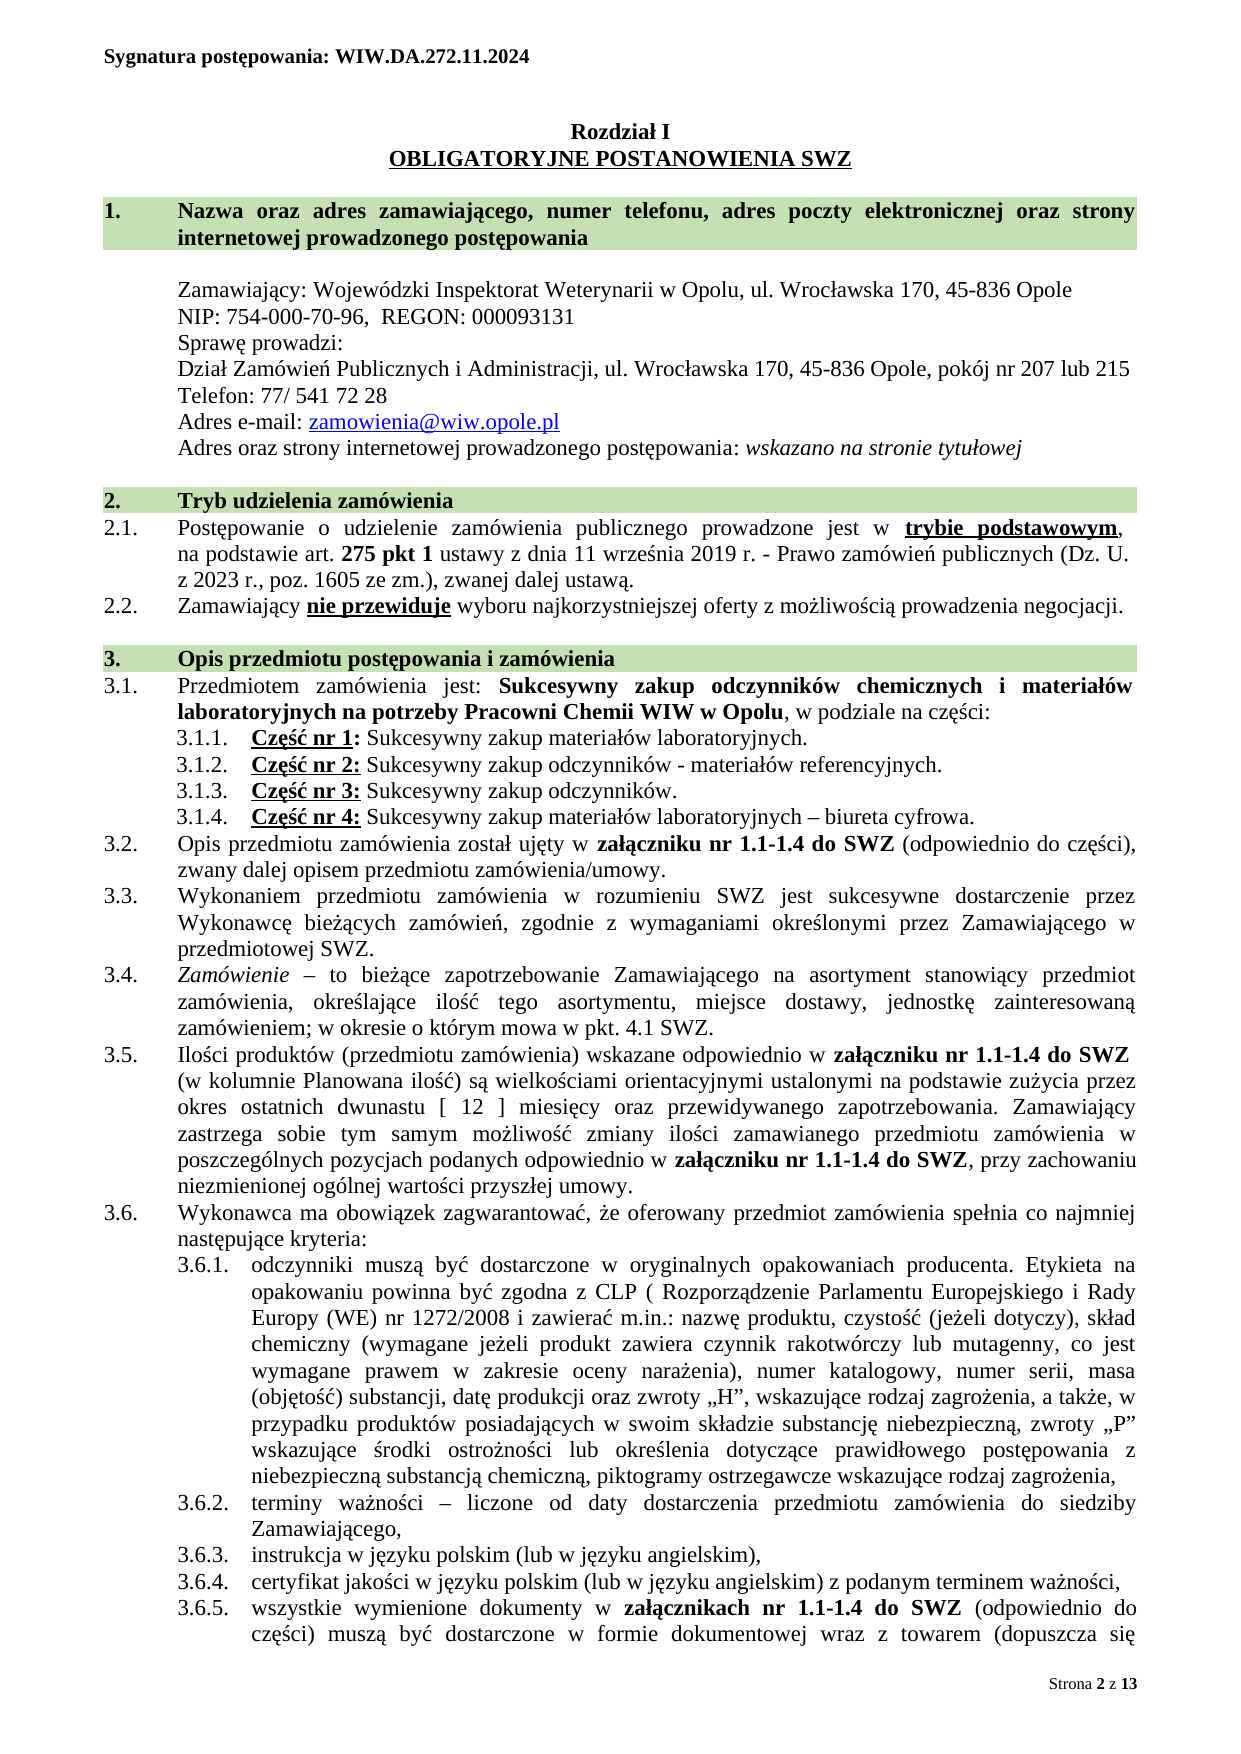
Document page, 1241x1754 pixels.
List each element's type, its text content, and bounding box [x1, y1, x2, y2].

list terminy ważności – liczone od daty dostarczenia przedmiotu zamówienia do siedziby Zamawiającego, [177, 1489, 1137, 1541]
list odczynniki muszą być dostarczone w oryginalnych opakowaniach producenta. Etykieta na opakowaniu powinna być zgodna z CLP ( Rozporządzenie Parlamentu Europejskiego i Rady Europy (WE) nr 1272/2008 i zawierać m.in.: nazwę produktu, czystość (jeżeli dotyczy), skład chemiczny (wymagane jeżeli produkt zawiera czynnik rakotwórczy lub mutagenny, co jest wymagane prawem w zakresie oceny narażenia), numer katalogowy, numer serii, masa (objętość) substancji, datę produkcji oraz zwroty „H”, wskazujące rodzaj zagrożenia, a także, w przypadku produktów posiadających w swoim składzie substancję niebezpieczną, zwroty „P” wskazujące środki ostrożności lub określenia dotyczące prawidłowego postępowania z niebezpieczną substancją chemiczną, piktogramy ostrzegawcze wskazujące rodzaj zagrożenia, [177, 1251, 1137, 1489]
list Zamawiający nie przewiduje wyboru najkorzystniejszej oferty z możliwością prowadzenia negocjacji. [103, 593, 1137, 619]
text Dział Zamówień Publicznych i Administracji, ul. Wrocławska 170, 45-836 Opole, pokój nr 207 lub 215 [177, 355, 1137, 382]
list Wykonawca ma obowiązek zagwarantować, że oferowany przedmiot zamówienia spełnia co najmniej następujące kryteria: [103, 1199, 1137, 1251]
list Postępowanie o udzielenie zamówienia publicznego prowadzone jest w trybie podstawowym, na podstawie art. 275 pkt 1 ustawy z dnia 11 września 2019 r. - Prawo zamówień publicznych (Dz. U. z 2023 r., poz. 1605 ze zm.), zwanej dalej ustawą. [103, 513, 1137, 593]
list Przedmiotem zamówienia jest: Sukcesywny zakup odczynników chemicznych i materiałów laboratoryjnych na potrzeby Pracowni Chemii WIW w Opolu, w podziale na części: [103, 672, 1134, 724]
list Część nr 2: Sukcesywny zakup odczynników - materiałów referencyjnych. [176, 751, 1137, 777]
text OBLIGATORYJNE POSTANOWIENIA SWZ [103, 144, 1137, 171]
list instrukcja w języku polskim (lub w języku angielskim), [177, 1541, 1137, 1568]
text NIP: 754-000-70-96, REGON: 000093131 Sprawę prowadzi: [177, 303, 1137, 355]
text Rozdział I [103, 118, 1137, 144]
list Część nr 1: Sukcesywny zakup materiałów laboratoryjnych. [176, 724, 1137, 751]
list Tryb udzielenia zamówienia [103, 487, 1137, 513]
text Adres e-mail: zamowienia@wiw.opole.pl Adres oraz strony internetowej prowadzonego postępowania: wskazano na stronie tytułowej [177, 408, 1137, 461]
list Wykonaniem przedmiotu zamówienia w rozumieniu SWZ jest sukcesywne dostarczenie przez Wykonawcę bieżących zamówień, zgodnie z wymaganiami określonymi przez Zamawiającego w przedmiotowej SWZ. [103, 882, 1137, 962]
list certyfikat jakości w języku polskim (lub w języku angielskim) z podanym terminem ważności, [177, 1568, 1137, 1594]
list Część nr 4: Sukcesywny zakup materiałów laboratoryjnych – biureta cyfrowa. [176, 803, 1137, 830]
list Nazwa oraz adres zamawiającego, numer telefonu, adres poczty elektronicznej oraz strony internetowej prowadzonego postępowania [103, 197, 1137, 250]
text Zamawiający: Wojewódzki Inspektorat Weterynarii w Opolu, ul. Wrocławska 170, 45-836 Opole [177, 276, 1137, 303]
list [177, 1594, 1137, 1647]
text Telefon: 77/ 541 72 28 [177, 382, 1137, 408]
list Część nr 3: Sukcesywny zakup odczynników. [176, 777, 1137, 803]
list Opis przedmiotu postępowania i zamówienia [103, 645, 1137, 672]
list Zamówienie – to bieżące zapotrzebowanie Zamawiającego na asortyment stanowiący przedmiot zamówienia, określające ilość tego asortymentu, miejsce dostawy, jednostkę zainteresowaną zamówieniem; w okresie o którym mowa w pkt. 4.1 SWZ. [103, 962, 1137, 1041]
list Ilości produktów (przedmiotu zamówienia) wskazane odpowiednio w załączniku nr 1.1-1.4 do SWZ (w kolumnie Planowana ilość) są wielkościami orientacyjnymi ustalonymi na podstawie zużycia przez okres ostatnich dwunastu [ 12 ] miesięcy oraz przewidywanego zapotrzebowania. Zamawiający zastrzega sobie tym samym możliwość zmiany ilości zamawianego przedmiotu zamówienia w poszczególnych pozycjach podanych odpowiednio w załączniku nr 1.1-1.4 do SWZ, przy zachowaniu niezmienionej ogólnej wartości przyszłej umowy. [103, 1041, 1137, 1199]
list Opis przedmiotu zamówienia został ujęty w załączniku nr 1.1-1.4 do SWZ (odpowiednio do części), zwany dalej opisem przedmiotu zamówienia/umowy. [103, 830, 1137, 882]
